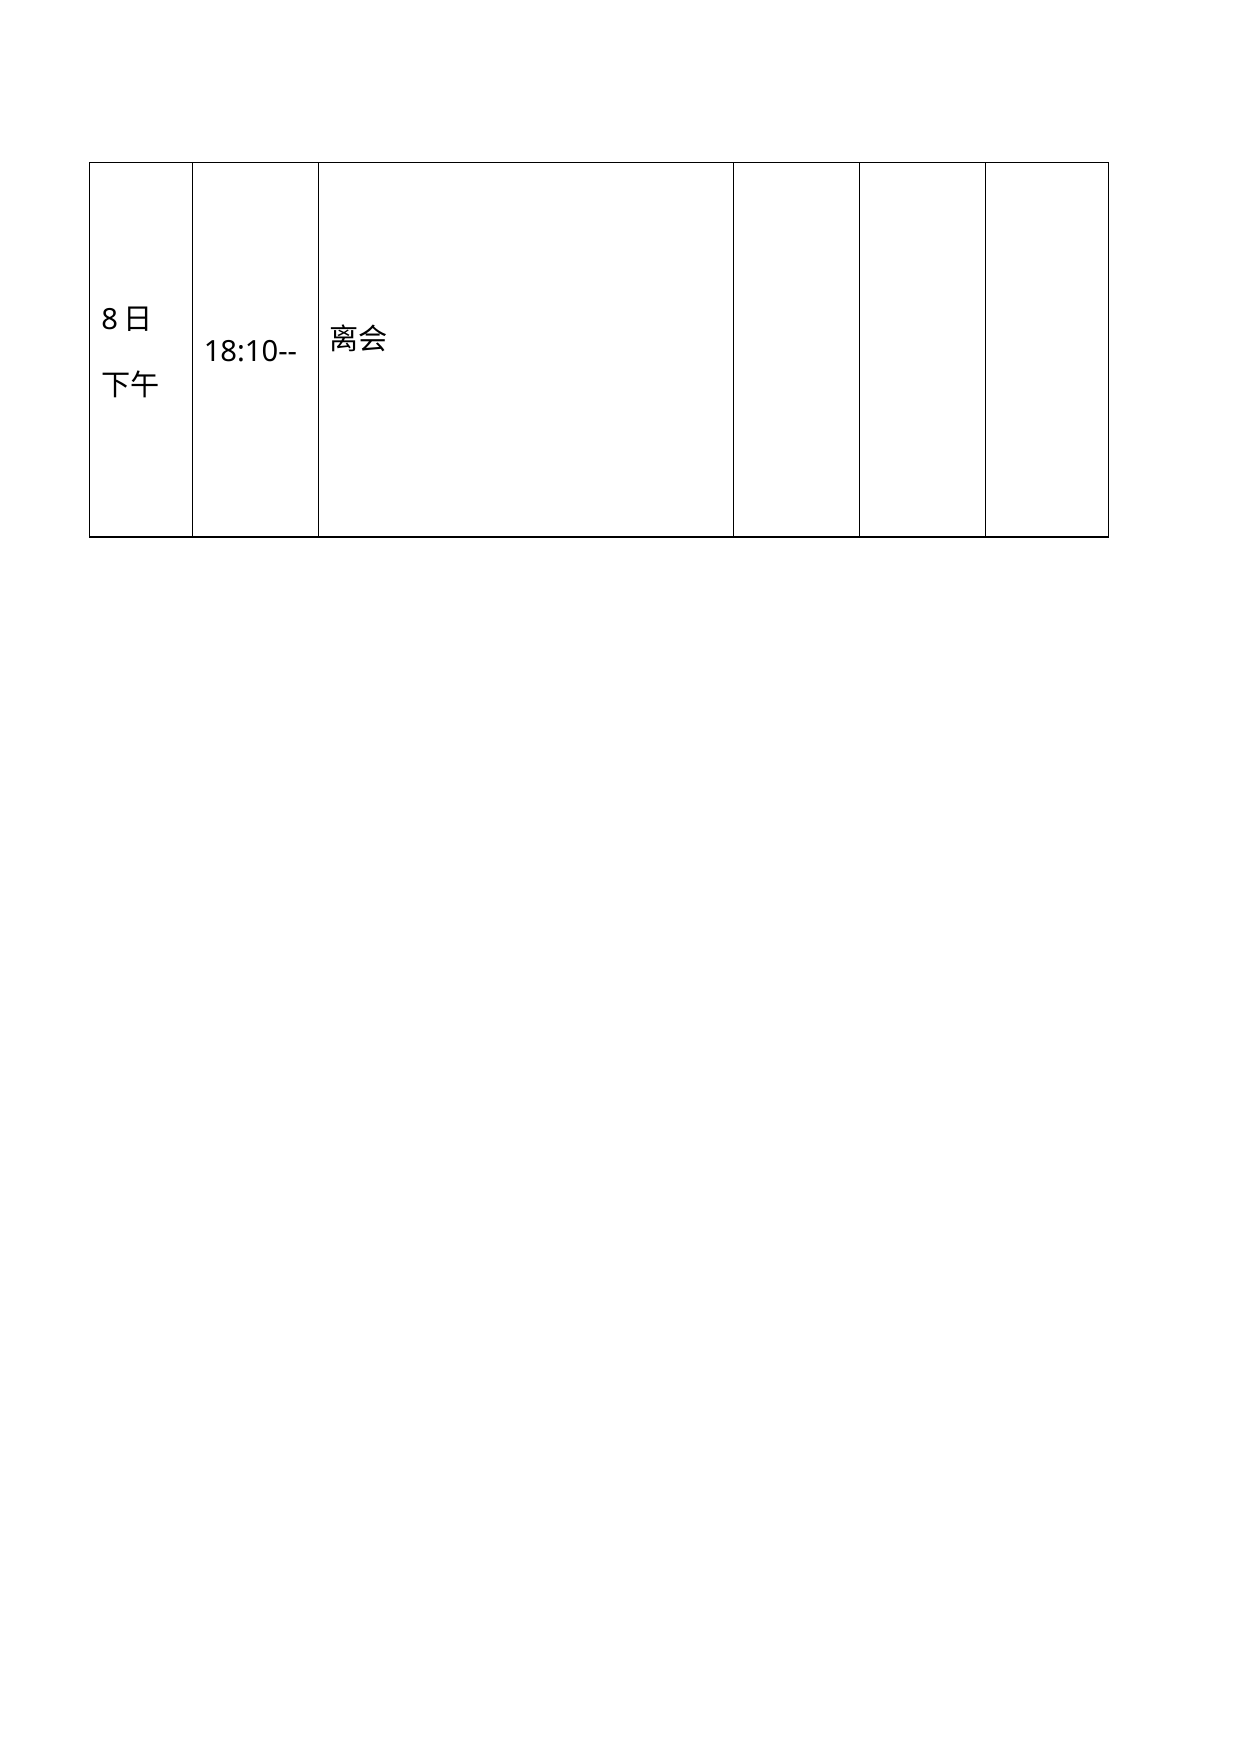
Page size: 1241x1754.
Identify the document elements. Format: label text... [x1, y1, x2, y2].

table_cell 离会 [319, 163, 733, 536]
table_cell [986, 163, 1108, 536]
table_cell [734, 163, 859, 536]
table_cell 18:10-- [193, 163, 318, 536]
table_cell 8日 下午 [90, 163, 192, 536]
table_cell [860, 163, 985, 536]
